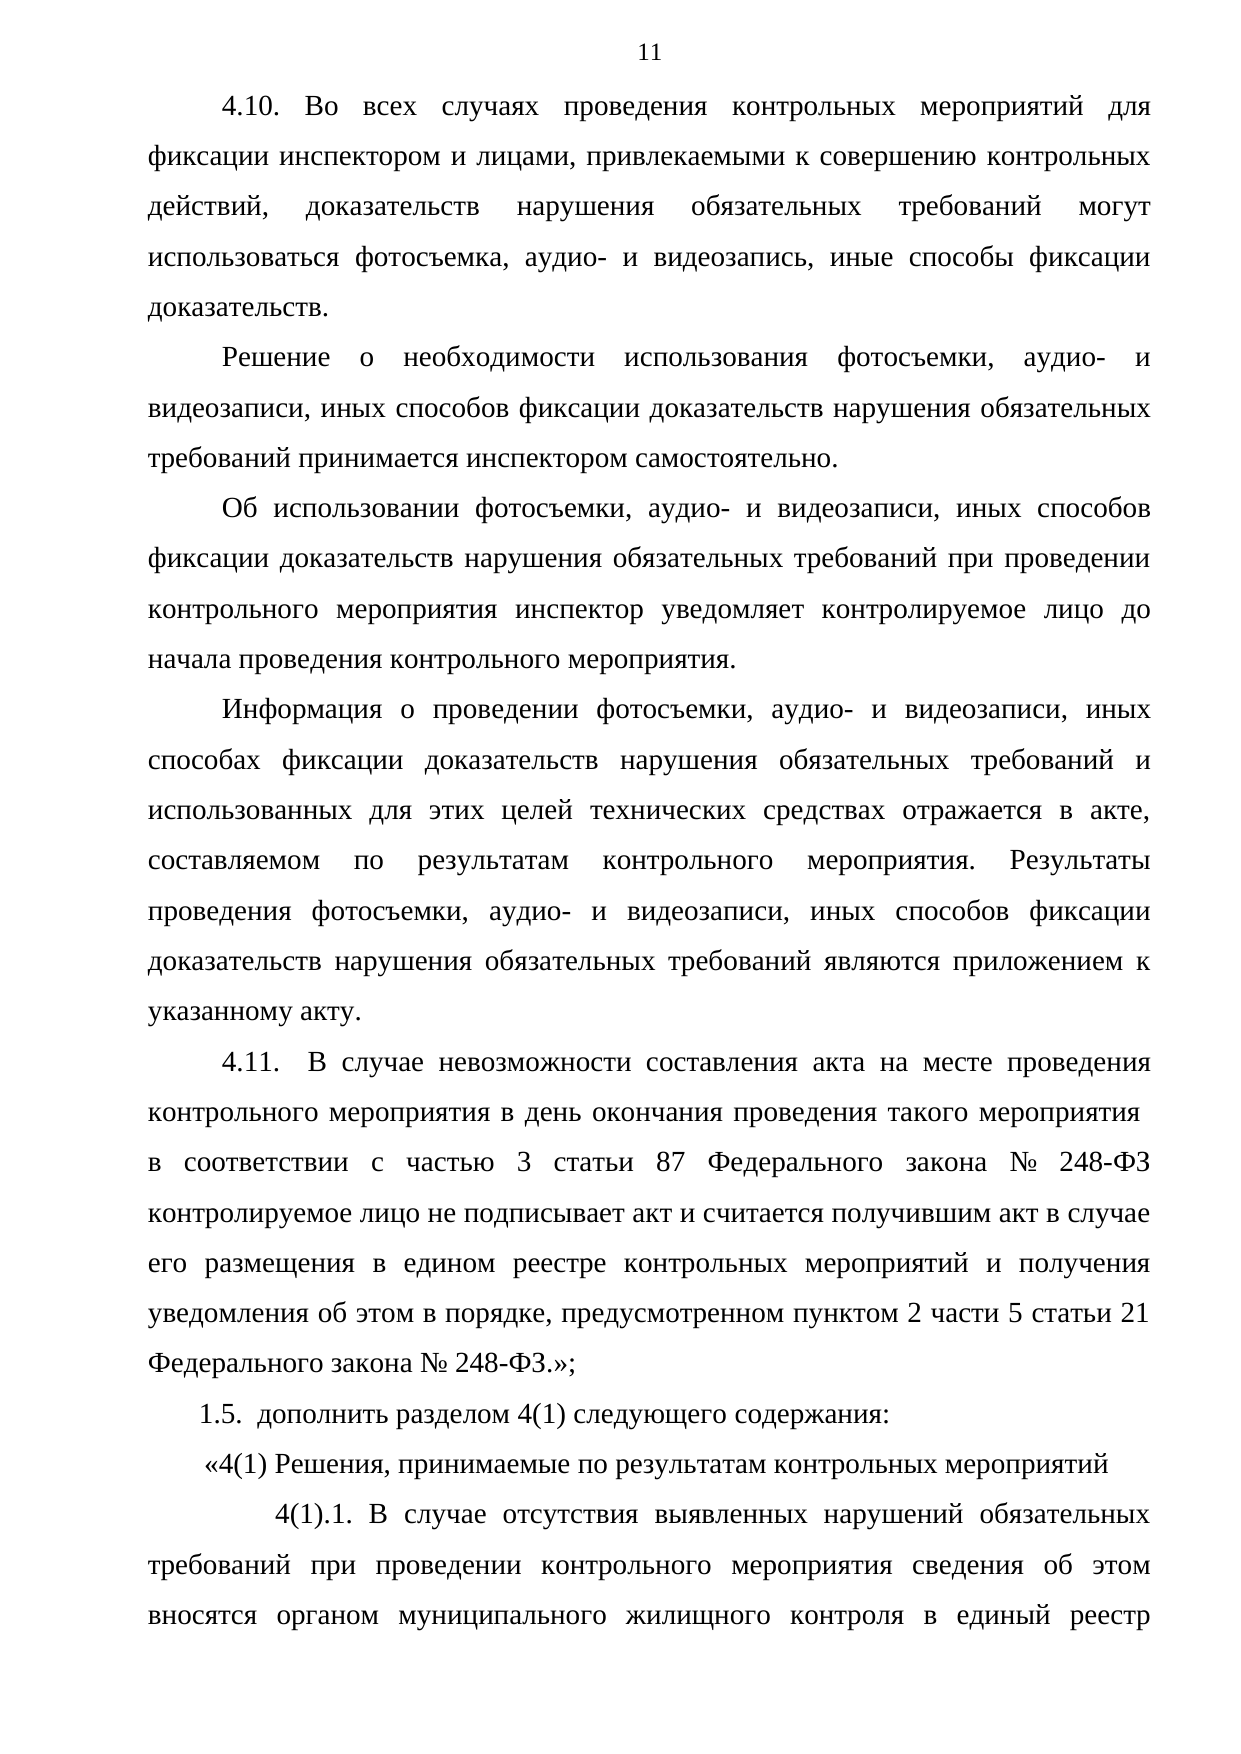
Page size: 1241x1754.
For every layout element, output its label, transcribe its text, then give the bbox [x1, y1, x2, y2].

text Решение о необходимости использования фотосъемки, аудио- и видеозаписи, иных способов фиксации доказательств нарушения обязательных требований принимается инспектором самостоятельно. [148, 339, 1152, 473]
text 1.5. дополнить разделом 4(1) следующего содержания: [148, 1396, 1152, 1429]
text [148, 1497, 1152, 1631]
text 4.10. Во всех случаях проведения контрольных мероприятий для фиксации инспектором и лицами, привлекаемыми к совершению контрольных действий, доказательств нарушения обязательных требований могут использоваться фотосъемка, аудио- и видеозапись, иные способы фиксации доказательств. [148, 88, 1152, 323]
text Об использовании фотосъемки, аудио- и видеозаписи, иных способов фиксации доказательств нарушения обязательных требований при проведении контрольного мероприятия инспектор уведомляет контролируемое лицо до начала проведения контрольного мероприятия. [148, 490, 1152, 675]
text «4(1) Решения, принимаемые по результатам контрольных мероприятий [148, 1446, 1152, 1480]
text 4.11. В случае невозможности составления акта на месте проведения контрольного мероприятия в день окончания проведения такого мероприятия в соответствии с частью 3 статьи 87 Федерального закона № 248-ФЗ контролируемое лицо не подписывает акт и считается получившим акт в случае его размещения в едином реестре контрольных мероприятий и получения уведомления об этом в порядке, предусмотренном пунктом 2 части 5 статьи 21 Федерального закона № 248-ФЗ.»; [148, 1044, 1152, 1379]
text Информация о проведении фотосъемки, аудио- и видеозаписи, иных способах фиксации доказательств нарушения обязательных требований и использованных для этих целей технических средствах отражается в акте, составляемом по результатам контрольного мероприятия. Результаты проведения фотосъемки, аудио- и видеозаписи, иных способов фиксации доказательств нарушения обязательных требований являются приложением к указанному акту. [148, 692, 1152, 1027]
